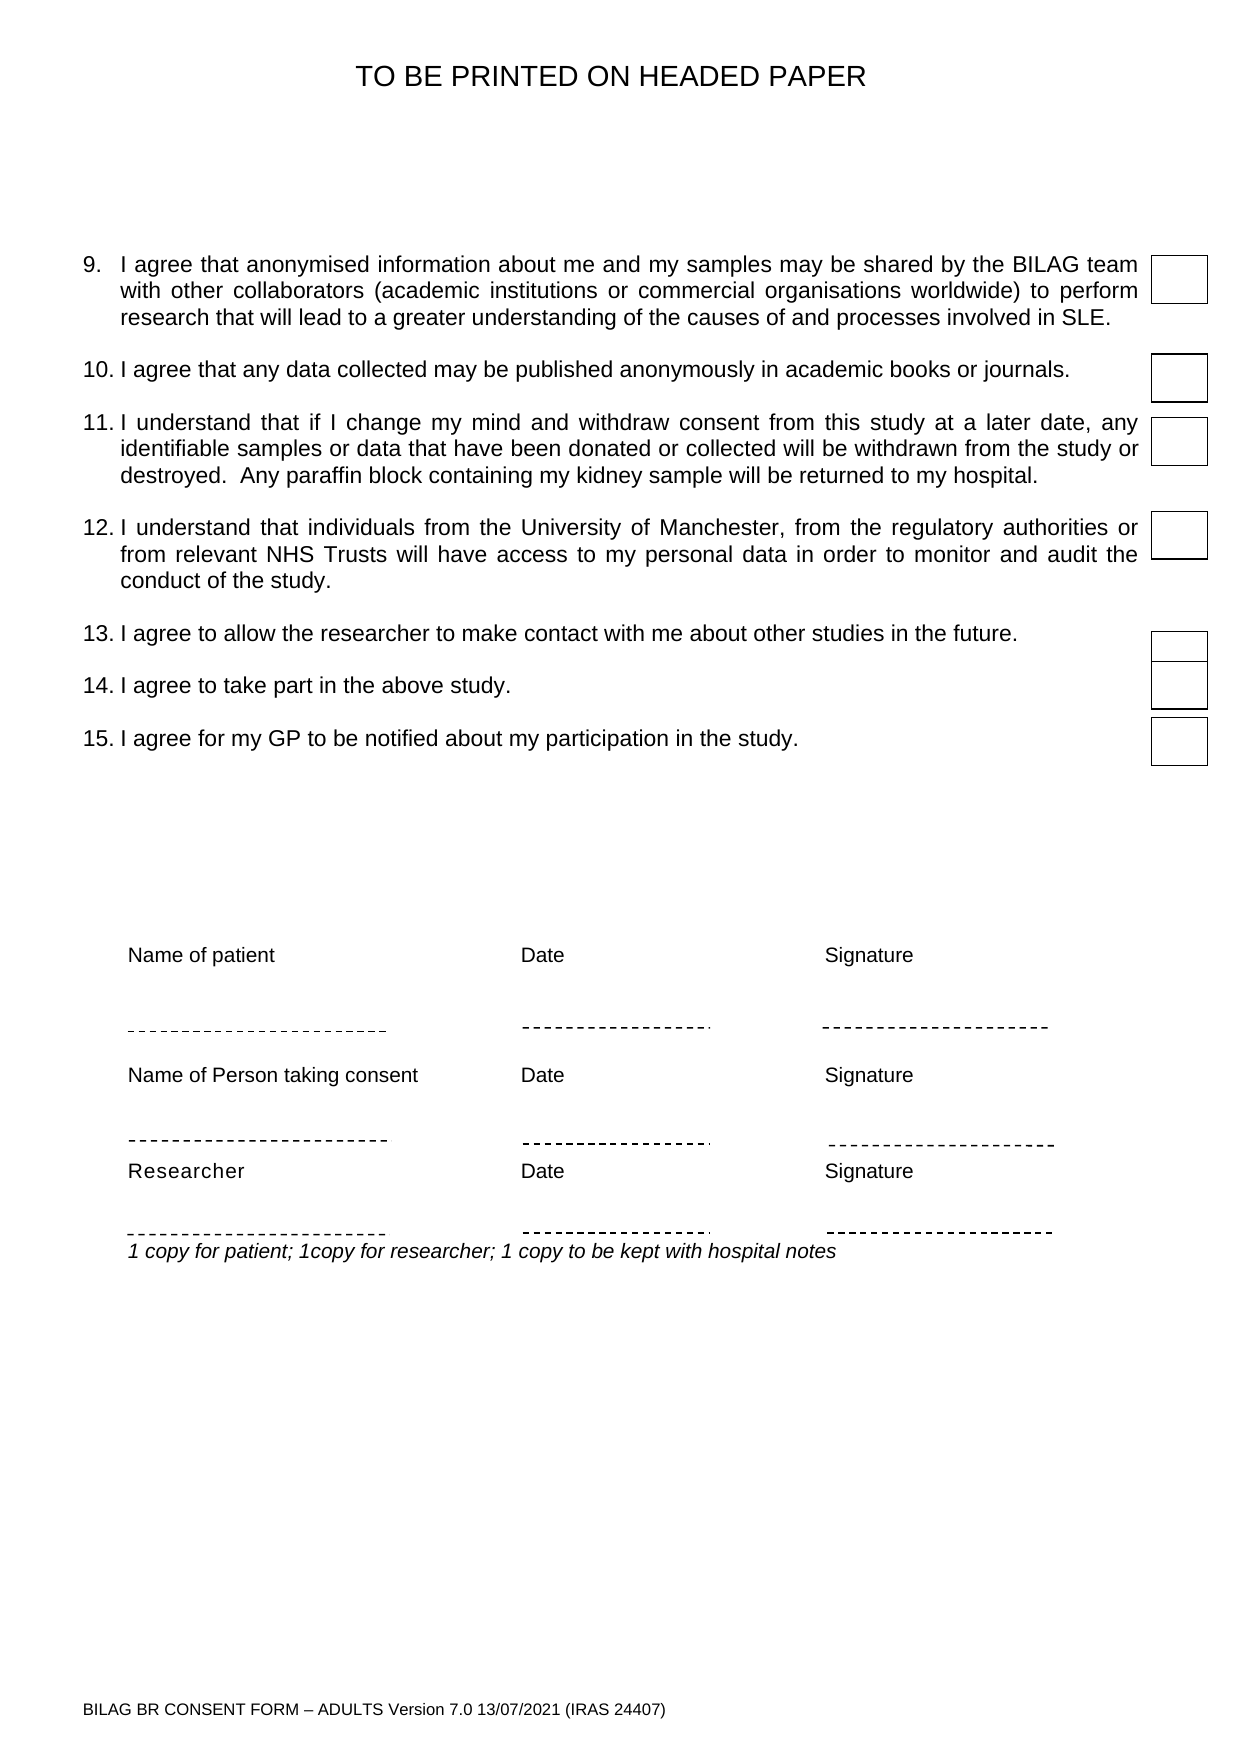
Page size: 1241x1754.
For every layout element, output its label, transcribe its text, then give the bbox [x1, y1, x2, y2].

text Researcher Date Signature [128, 1159, 1140, 1183]
text 1 copy for patient; 1copy for researcher; 1 copy to be kept with hospital notes [128, 1239, 1140, 1263]
text Name of patient Date Signature [128, 943, 1140, 967]
list I agree for my GP to be notified about my participation in the study. [83, 725, 1140, 751]
list I agree that any data collected may be published anonymously in academic books or journals. [83, 356, 1140, 382]
text Name of Person taking consent Date Signature [128, 1063, 1031, 1087]
list I understand that if I change my mind and withdraw consent from this study at a later date, any identifiable samples or data that have been donated or collected will be withdrawn from the study or destroyed. Any paraffin block containing my kidney sample will be returned to my hospital. [83, 409, 1140, 488]
list I agree to take part in the above study. [83, 672, 1140, 699]
list I agree to allow the researcher to make contact with me about other studies in the future. [83, 620, 1140, 646]
list I understand that individuals from the University of Manchester, from the regulatory authorities or from relevant NHS Trusts will have access to my personal data in order to monitor and audit the conduct of the study. [83, 514, 1140, 593]
list I agree that anonymised information about me and my samples may be shared by the BILAG team with other collaborators (academic institutions or commercial organisations worldwide) to perform research that will lead to a greater understanding of the causes of and processes involved in SLE. [83, 251, 1140, 330]
